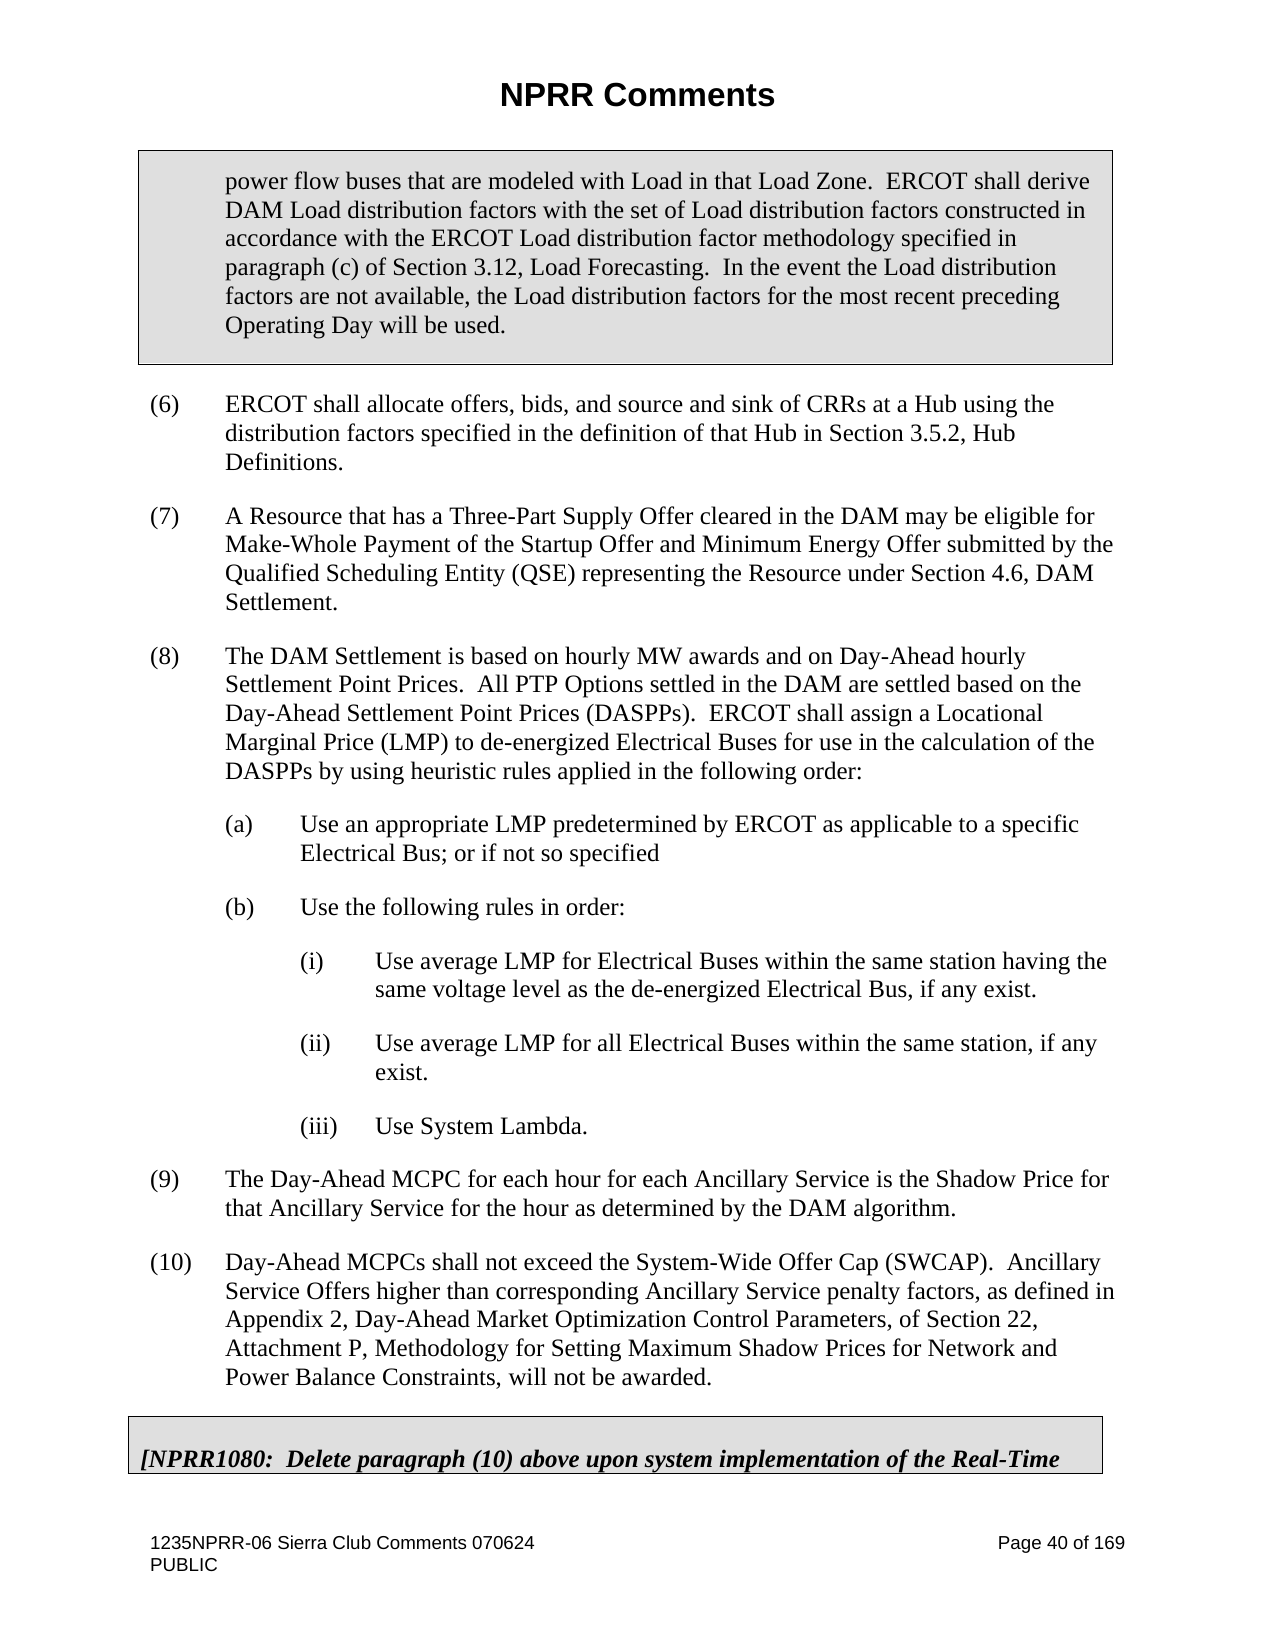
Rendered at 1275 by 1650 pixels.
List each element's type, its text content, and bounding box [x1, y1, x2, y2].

text (10) Day-Ahead MCPCs shall not exceed the System-Wide Offer Cap (SWCAP). Ancillary Service Offers higher than corresponding Ancillary Service penalty factors, as defined in Appendix 2, Day-Ahead Market Optimization Control Parameters, of Section 22, Attachment P, Methodology for Setting Maximum Shadow Prices for Network and Power Balance Constraints, will not be awarded. [150, 1247, 1125, 1391]
text (9) The Day-Ahead MCPC for each hour for each Ancillary Service is the Shadow Price for that Ancillary Service for the hour as determined by the DAM algorithm. [150, 1164, 1125, 1222]
text (i) Use average LMP for Electrical Buses within the same station having the same voltage level as the de-energized Electrical Bus, if any exist. [300, 946, 1125, 1003]
text (8) The DAM Settlement is based on hourly MW awards and on Day-Ahead hourly Settlement Point Prices. All PTP Options settled in the DAM are settled based on the Day-Ahead Settlement Point Prices (DASPPs). ERCOT shall assign a Locational Marginal Price (LMP) to de-energized Electrical Buses for use in the calculation of the DASPPs by using heuristic rules applied in the following order: [150, 641, 1125, 784]
text (7) A Resource that has a Three-Part Supply Offer cleared in the DAM may be eligible for Make-Whole Payment of the Startup Offer and Minimum Energy Offer submitted by the Qualified Scheduling Entity (QSE) representing the Resource under Section 4.6, DAM Settlement. [150, 501, 1125, 616]
text (6) ERCOT shall allocate offers, bids, and source and sink of CRRs at a Hub using the distribution factors specified in the definition of that Hub in Section 3.5.2, Hub Definitions. [150, 389, 1125, 476]
text (a) Use an appropriate LMP predetermined by ERCOT as applicable to a specific Electrical Bus; or if not so specified [225, 809, 1125, 867]
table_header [139, 151, 1112, 363]
text (iii) Use System Lambda. [300, 1111, 1125, 1139]
text (b) Use the following rules in order: [225, 892, 1125, 921]
text (ii) Use average LMP for all Electrical Buses within the same station, if any exist. [300, 1028, 1125, 1086]
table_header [129, 1417, 1102, 1473]
